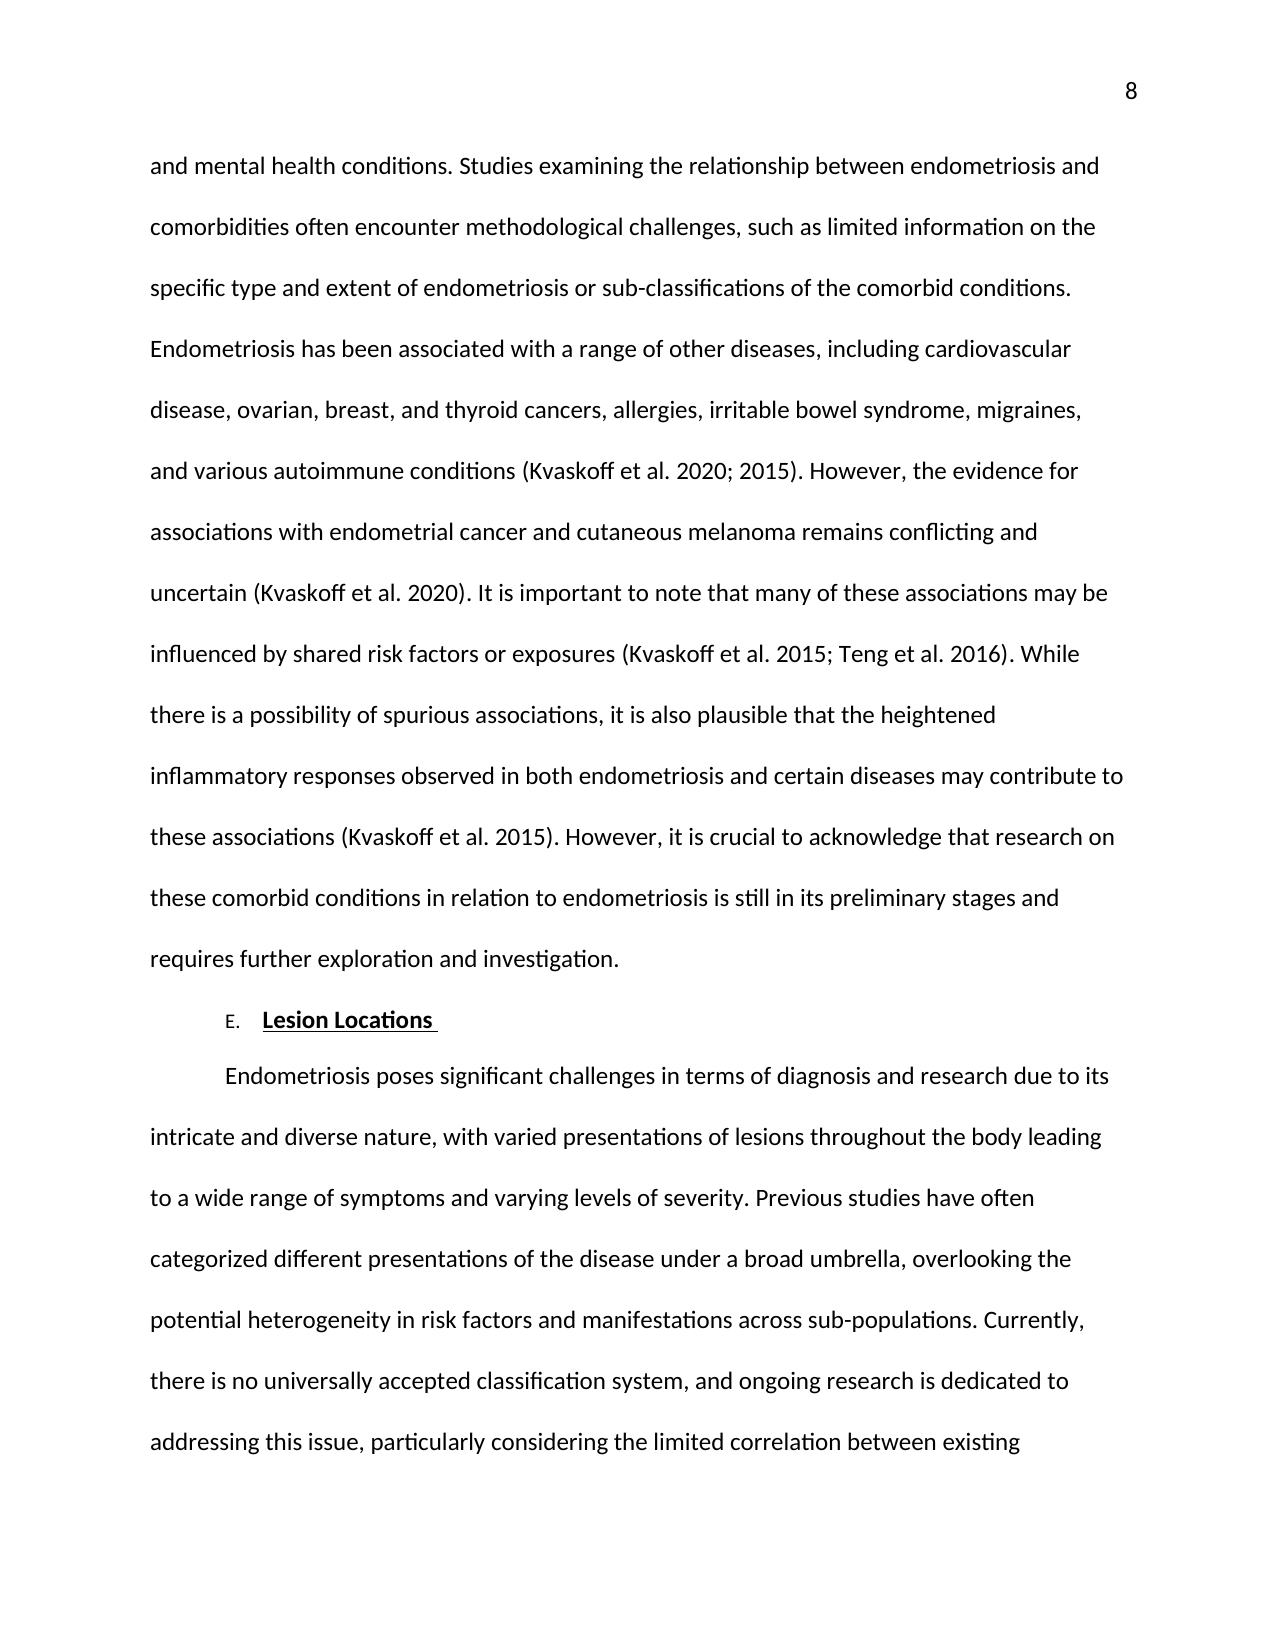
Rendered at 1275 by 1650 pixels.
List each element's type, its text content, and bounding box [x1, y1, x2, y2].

subtitle Lesion Locations [225, 1004, 1125, 1035]
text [150, 1060, 1125, 1457]
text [150, 150, 1125, 974]
